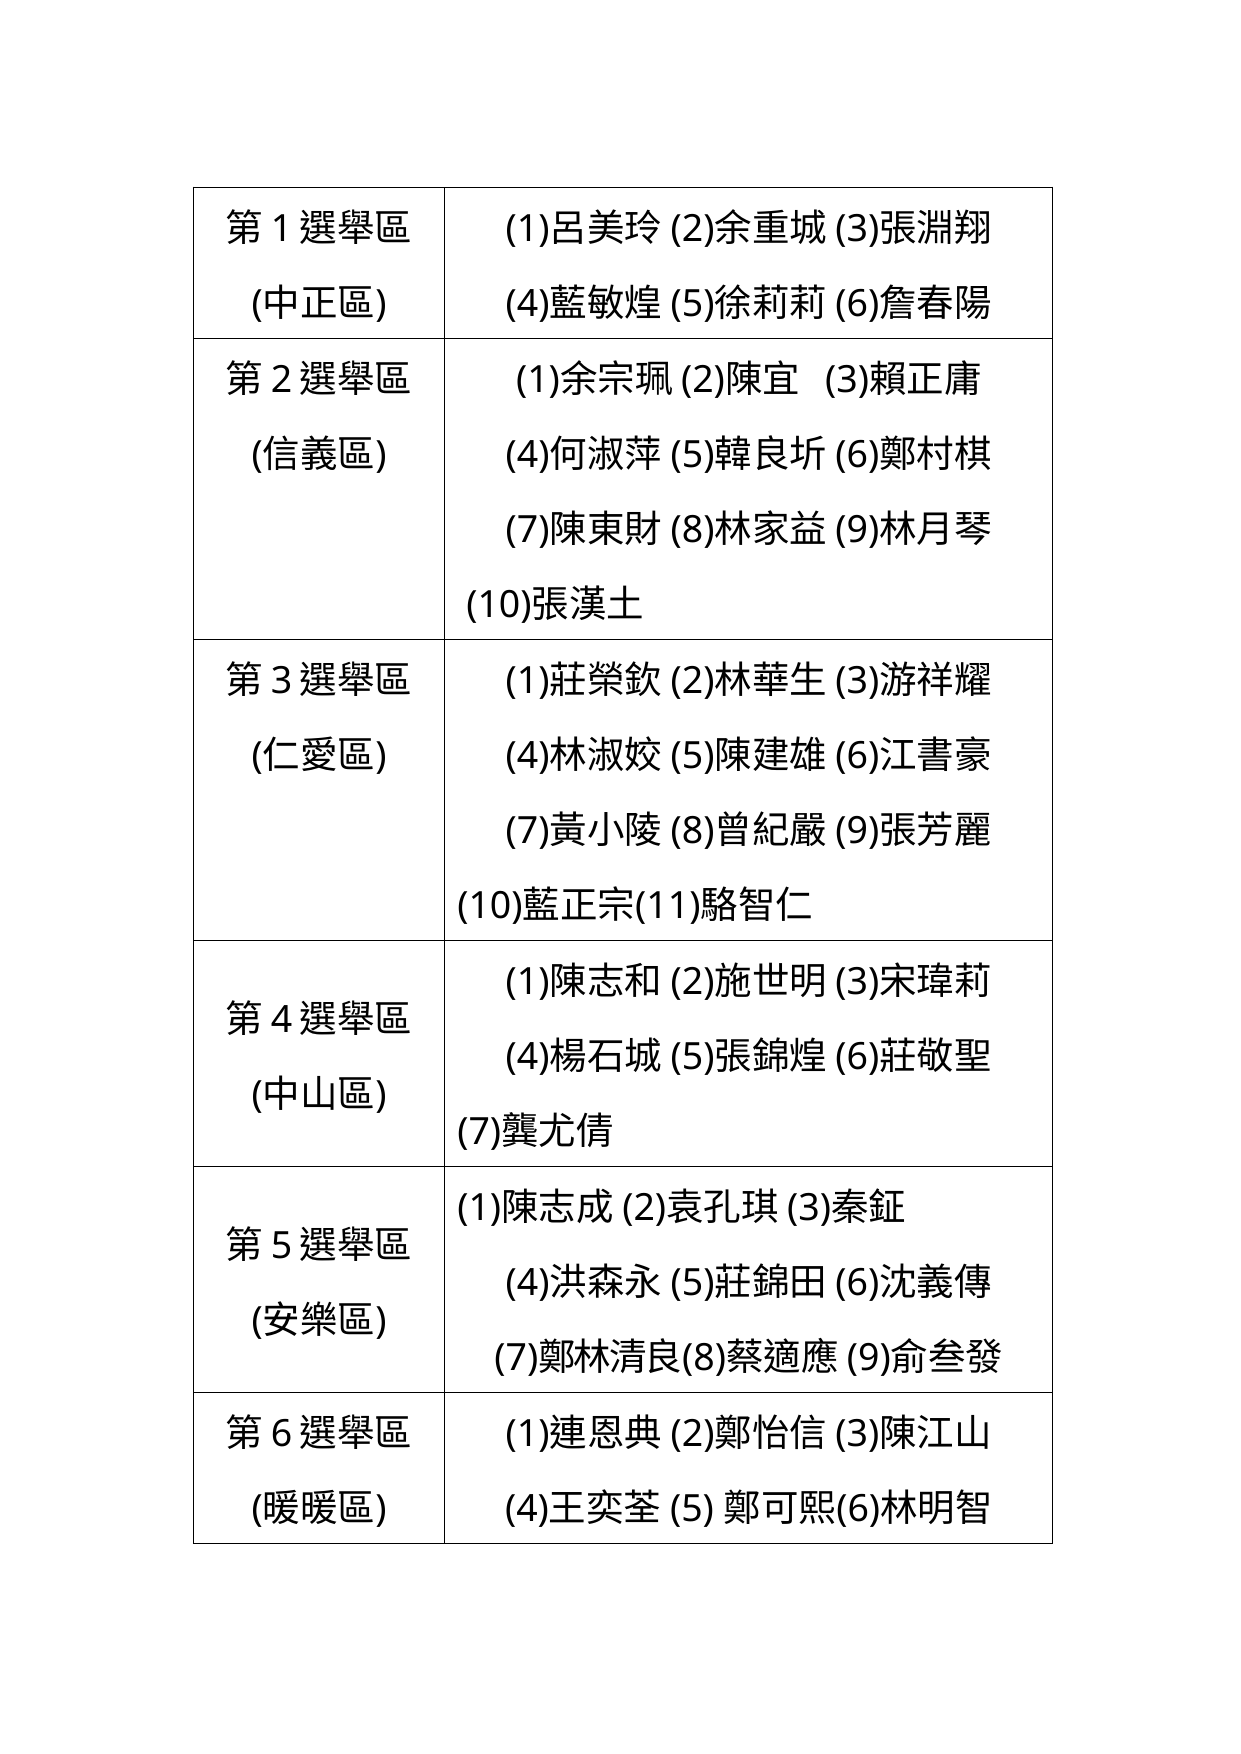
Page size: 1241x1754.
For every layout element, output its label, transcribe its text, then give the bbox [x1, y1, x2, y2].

table_cell 第5選舉區 (安樂區) [194, 1167, 444, 1392]
table_cell (1)陳志和 (2)施世明 (3)宋瑋莉 (4)楊石城 (5)張錦煌 (6)莊敬聖 (7)龔尤倩 [445, 941, 1052, 1166]
table_cell (1)莊榮欽 (2)林華生 (3)游祥耀 (4)林淑姣 (5)陳建雄 (6)江書豪 (7)黃小陵 (8)曾紀嚴 (9)張芳麗 (10)藍正宗(11)駱智仁 [445, 640, 1052, 940]
table_cell 第3選舉區 (仁愛區) [194, 640, 444, 940]
table_cell (1)余宗珮 (2)陳宜 (3)賴正庸 (4)何淑萍 (5)韓良圻 (6)鄭村棋 (7)陳東財 (8)林家益 (9)林月琴 (10)張漢土 [445, 339, 1052, 639]
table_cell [445, 1393, 1052, 1543]
table_cell 第6選舉區 (暖暖區) [194, 1393, 444, 1543]
table_cell (1)陳志成 (2)袁孔琪 (3)秦鉦 (4)洪森永 (5)莊錦田 (6)沈義傳 (7)鄭林清良(8)蔡適應 (9)俞叁發 [445, 1167, 1052, 1392]
table_cell (1)呂美玲 (2)余重城 (3)張淵翔 (4)藍敏煌 (5)徐莉莉 (6)詹春陽 [445, 188, 1052, 338]
table_cell 第4選舉區 (中山區) [194, 941, 444, 1166]
table_cell 第1選舉區 (中正區) [194, 188, 444, 338]
table_cell 第2選舉區 (信義區) [194, 339, 444, 639]
